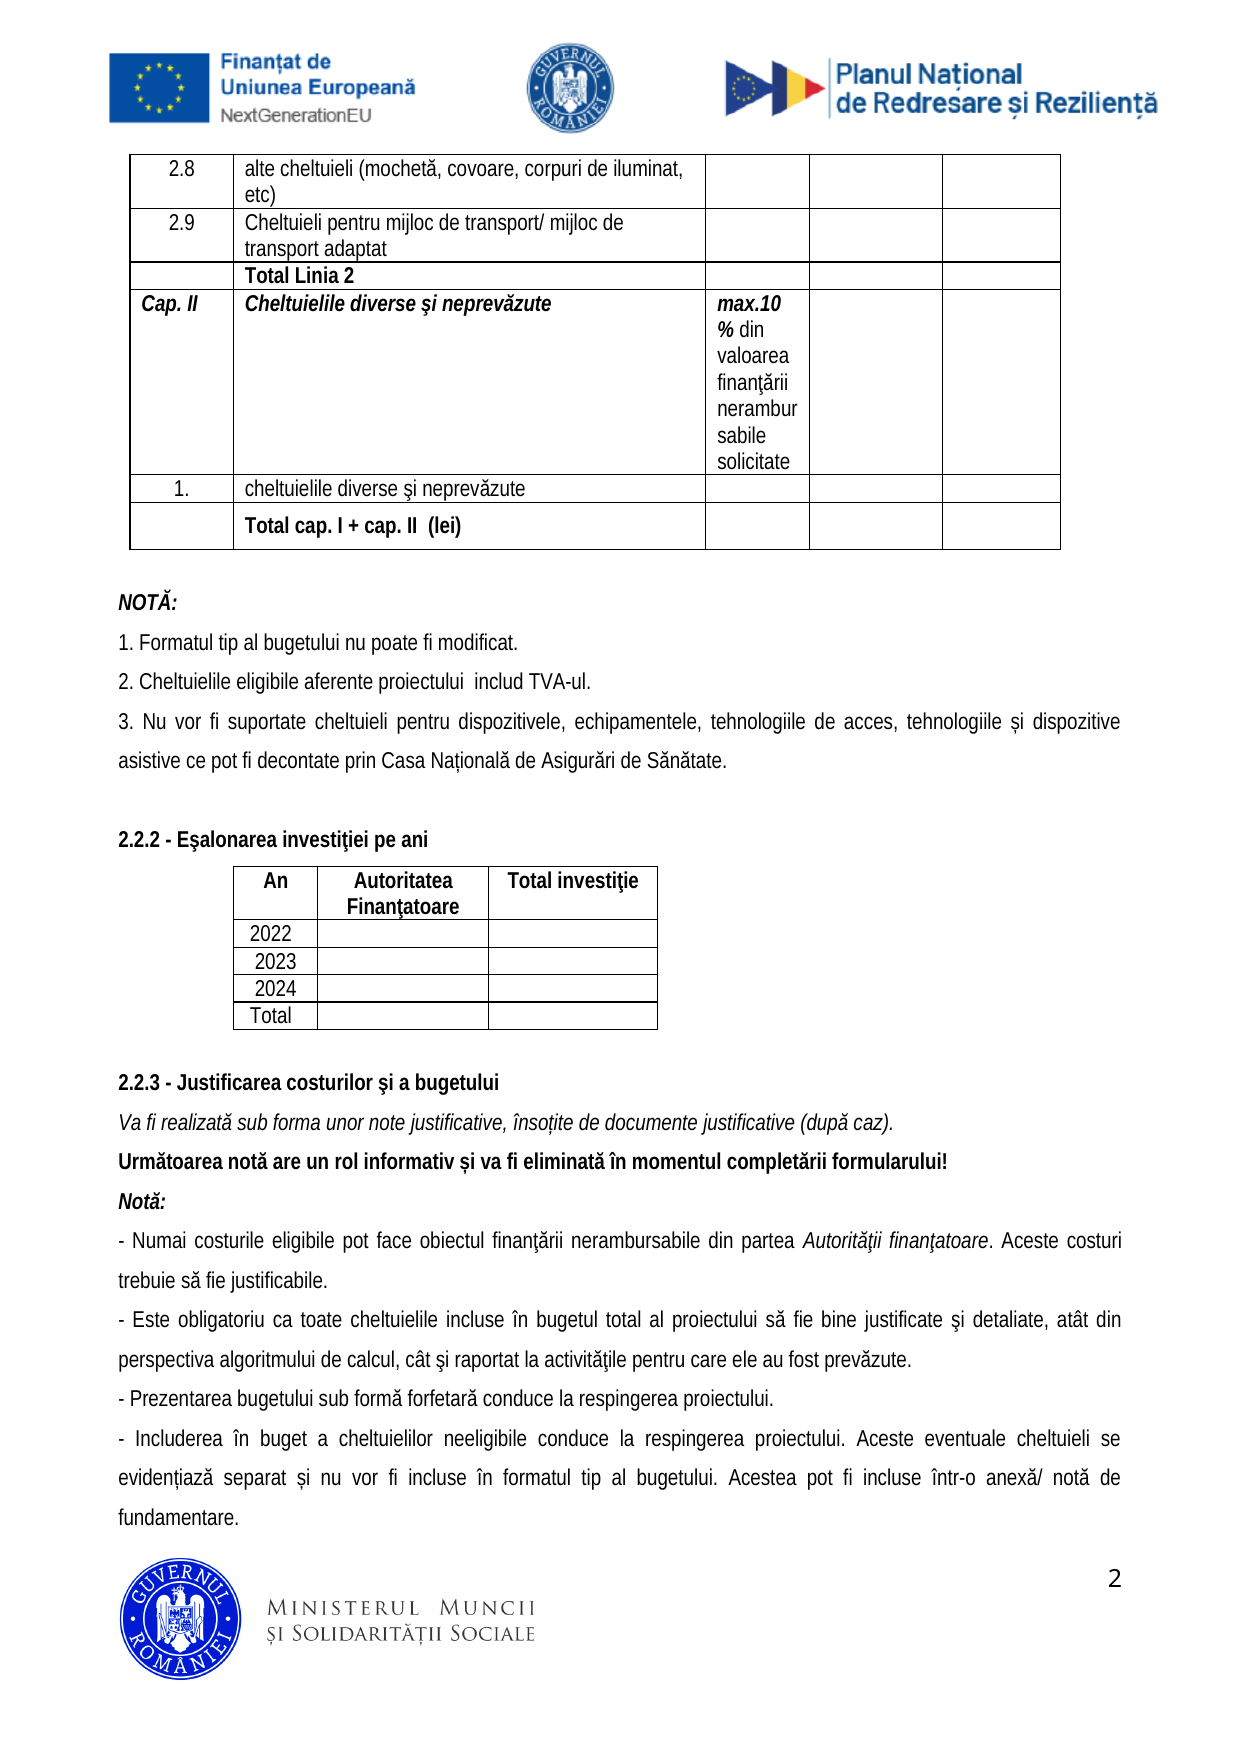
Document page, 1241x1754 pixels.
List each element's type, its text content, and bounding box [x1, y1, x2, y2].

table_cell [706, 475, 809, 502]
table_cell [318, 920, 488, 947]
table_cell 2.9 [131, 209, 233, 261]
table_cell [810, 209, 942, 261]
table_cell [131, 263, 233, 289]
table_cell [489, 1003, 657, 1029]
text 2.2.2 - Eşalonarea investiţiei pe ani [118, 826, 1122, 852]
table_cell Cheltuielile diverse şi neprevăzute [234, 290, 705, 474]
table_cell [489, 920, 657, 947]
table_cell [706, 263, 809, 289]
table_cell [810, 155, 942, 208]
table_cell [706, 209, 809, 261]
text - Includerea în buget a cheltuielilor neeligibile conduce la respingerea proiectului. Aceste eventuale cheltuieli se evidențiază separat și nu vor fi incluse în formatul tip al bugetului. Acestea pot fi incluse într-o anexă/ notă de fundamentare. [118, 1425, 1122, 1530]
table_header An [234, 867, 317, 919]
table_cell max.10% din valoarea finanţării nerambursabile solicitate [706, 290, 809, 474]
table_cell [943, 209, 1060, 261]
text Va fi realizată sub forma unor note justificative, însoțite de documente justificative (după caz). [118, 1109, 1122, 1135]
table_cell [943, 290, 1060, 474]
text 2.2.3 - Justificarea costurilor şi a bugetului [118, 1069, 1122, 1096]
table_cell 2022 [234, 920, 317, 947]
table_cell [318, 948, 488, 974]
table_cell [943, 263, 1060, 289]
table_header Autoritatea Finanţatoare [318, 867, 488, 919]
text - Este obligatoriu ca toate cheltuielile incluse în bugetul total al proiectului să fie bine justificate şi detaliate, atât din perspectiva algoritmului de calcul, cât şi raportat la activităţile pentru care ele au fost prevăzute. [118, 1306, 1122, 1372]
table_cell [131, 503, 233, 549]
table_header Total investiţie [489, 867, 657, 919]
table_cell [810, 263, 942, 289]
table_cell [318, 1003, 488, 1029]
text - Numai costurile eligibile pot face obiectul finanţării nerambursabile din partea Autorităţii finanţatoare. Aceste costuri trebuie să fie justificabile. [118, 1227, 1122, 1293]
table_cell [489, 948, 657, 974]
text 3. Nu vor fi suportate cheltuieli pentru dispozitivele, echipamentele, tehnologiile de acces, tehnologiile și dispozitive asistive ce pot fi decontate prin Casa Națională de Asigurări de Sănătate. [118, 708, 1122, 773]
table_cell cheltuielile diverse şi neprevăzute [234, 475, 705, 502]
table_cell [810, 503, 942, 549]
table_cell alte cheltuieli (mochetă, covoare, corpuri de iluminat, etc) [234, 155, 705, 208]
text NOTĂ: [118, 589, 1122, 616]
table_cell Cap. II [131, 290, 233, 474]
table_cell 1. [131, 475, 233, 502]
table_cell [810, 475, 942, 502]
table_cell [318, 975, 488, 1001]
picture [118, 1556, 534, 1681]
table_cell [706, 155, 809, 208]
table_cell [706, 503, 809, 549]
table_cell Total Linia 2 [234, 263, 705, 289]
text 1. Formatul tip al bugetului nu poate fi modificat. [118, 629, 1122, 655]
table_cell Cheltuieli pentru mijloc de transport/ mijloc de transport adaptat [234, 209, 705, 261]
table_cell 2.8 [131, 155, 233, 208]
picture [56, 23, 1164, 154]
table_cell 2024 [234, 975, 317, 1001]
text - Prezentarea bugetului sub formă forfetară conduce la respingerea proiectului. [118, 1385, 1122, 1412]
table_cell Total cap. I + cap. II (lei) [234, 503, 705, 549]
text Notă: [118, 1188, 1122, 1214]
table_cell 2023 [234, 948, 317, 974]
table_cell [810, 290, 942, 474]
text Următoarea notă are un rol informativ și va fi eliminată în momentul completării formularului! [118, 1148, 1122, 1175]
table_cell [943, 503, 1060, 549]
table_cell Total [234, 1003, 317, 1029]
table_cell [489, 975, 657, 1001]
text 2. Cheltuielile eligibile aferente proiectului includ TVA-ul. [118, 668, 1122, 694]
table_cell [943, 475, 1060, 502]
table_cell [943, 155, 1060, 208]
